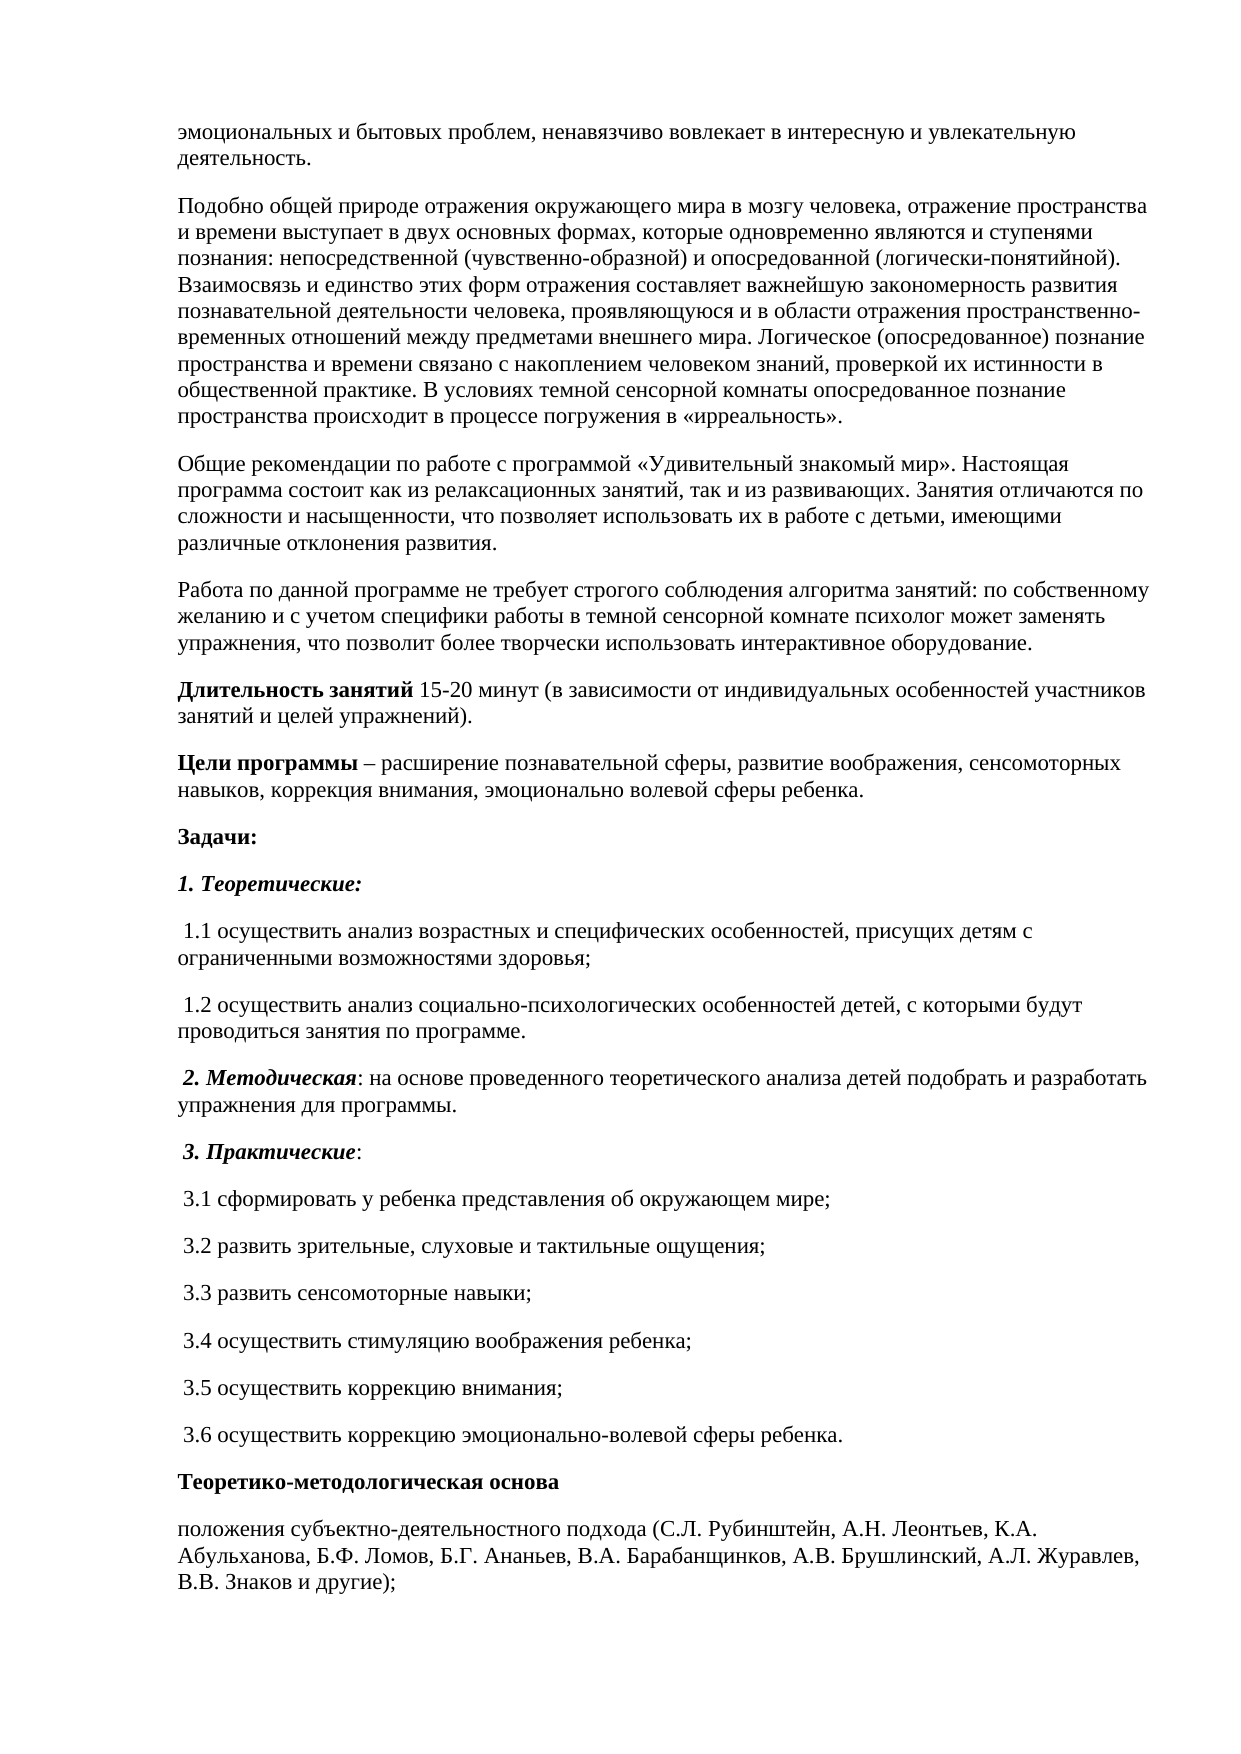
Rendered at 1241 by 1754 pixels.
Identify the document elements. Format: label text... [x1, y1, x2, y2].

text 1. Теоретические: [177, 870, 1152, 896]
text 3.1 сформировать у ребенка представления об окружающем мире; [177, 1185, 1152, 1211]
text 3.6 осуществить коррекцию эмоционально-волевой сферы ребенка. [177, 1421, 1152, 1447]
text Работа по данной программе не требует строгого соблюдения алгоритма занятий: по собственному желанию и с учетом специфики работы в темной сенсорной комнате психолог может заменять упражнения, что позволит более творчески использовать интерактивное оборудование. [177, 576, 1152, 655]
text 3.4 осуществить стимуляцию воображения ребенка; [177, 1327, 1152, 1353]
text Цели программы – расширение познавательной сферы, развитие воображения, сенсомоторных навыков, коррекция внимания, эмоционально волевой сферы ребенка. [177, 749, 1152, 802]
text Подобно общей природе отражения окружающего мира в мозгу человека, отражение пространства и времени выступает в двух основных формах, которые одновременно являются и ступенями познания: непосредственной (чувственно-образной) и опосредованной (логически-понятийной). Взаимосвязь и единство этих форм отражения составляет важнейшую закономерность развития познавательной деятельности человека, проявляющуюся и в области отражения пространственно-временных отношений между предметами внешнего мира. Логическое (опосредованное) познание пространства и времени связано с накоплением человеком знаний, проверкой их истинности в общественной практике. В условиях темной сенсорной комнаты опосредованное познание пространства происходит в процессе погружения в «ирреальность». [177, 192, 1152, 429]
text Задачи: [177, 823, 1152, 849]
text 3.5 осуществить коррекцию внимания; [177, 1374, 1152, 1400]
text 1.1 осуществить анализ возрастных и специфических особенностей, присущих детям с ограниченными возможностями здоровья; [177, 917, 1152, 970]
text 1.2 осуществить анализ социально-психологических особенностей детей, с которыми будут проводиться занятия по программе. [177, 991, 1152, 1043]
text 3.3 развить сенсомоторные навыки; [177, 1279, 1152, 1306]
text 3.2 развить зрительные, слуховые и тактильные ощущения; [177, 1232, 1152, 1259]
text 2. Методическая: на основе проведенного теоретического анализа детей подобрать и разработать упражнения для программы. [177, 1064, 1152, 1117]
text положения субъектно-деятельностного подхода (С.Л. Рубинштейн, А.Н. Леонтьев, К.А. Абульханова, Б.Ф. Ломов, Б.Г. Ананьев, В.А. Барабанщинков, А.В. Брушлинский, А.Л. Журавлев, В.В. Знаков и другие); [177, 1515, 1152, 1594]
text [177, 118, 1152, 171]
text Общие рекомендации по работе с программой «Удивительный знакомый мир». Настоящая программа состоит как из релаксационных занятий, так и из развивающих. Занятия отличаются по сложности и насыщенности, что позволяет использовать их в работе с детьми, имеющими различные отклонения развития. [177, 450, 1152, 555]
text Теоретико-методологическая основа [177, 1468, 1152, 1494]
text Длительность занятий 15-20 минут (в зависимости от индивидуальных особенностей участников занятий и целей упражнений). [177, 676, 1152, 728]
text 3. Практические: [177, 1138, 1152, 1164]
